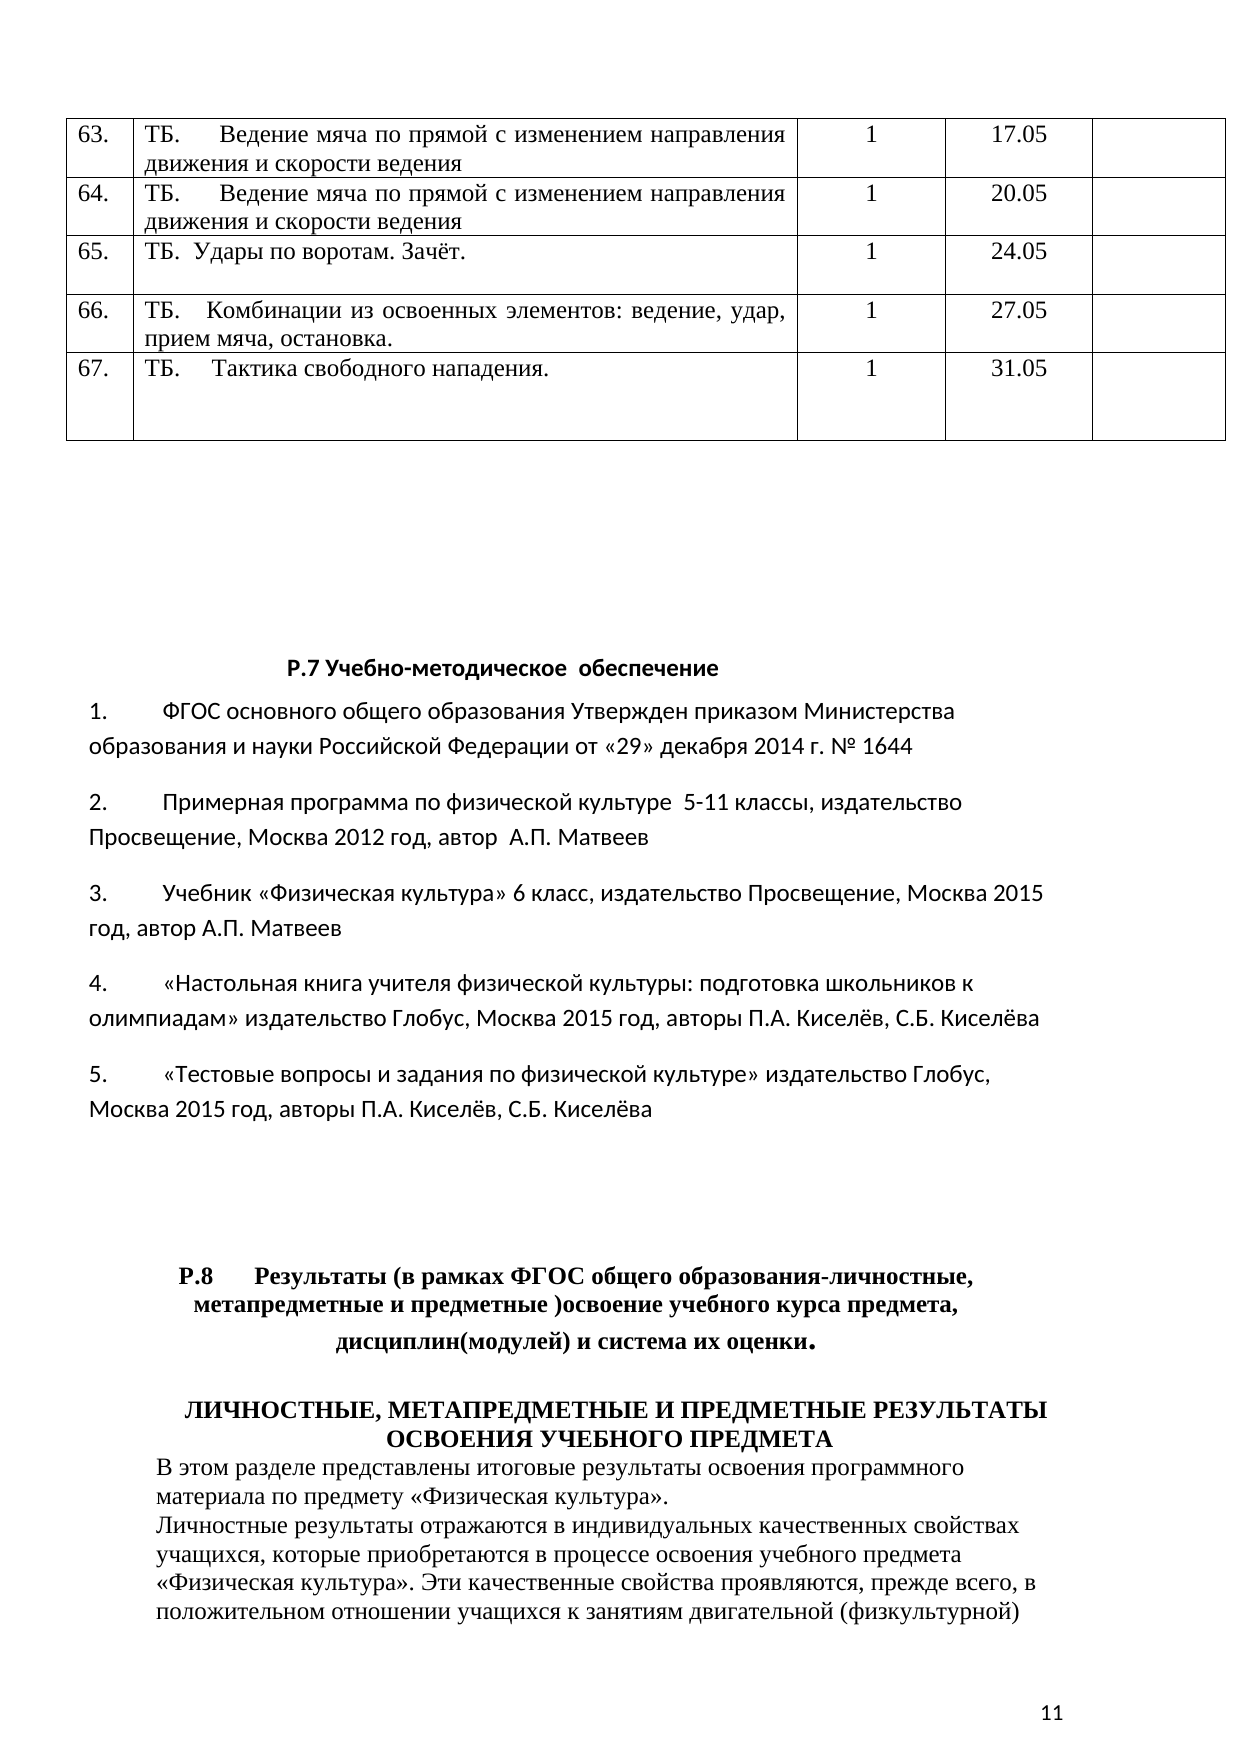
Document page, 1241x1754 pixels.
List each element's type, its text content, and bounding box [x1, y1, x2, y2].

table_cell 27.05 [946, 295, 1092, 352]
table_cell [1093, 236, 1225, 294]
table_cell 1 [798, 119, 945, 177]
text 4. «Настольная книга учителя физической культуры: подготовка школьников к олимпиадам» издательство Глобус, Москва 2015 год, авторы П.А. Киселёв, С.Б. Киселёва [89, 967, 1063, 1033]
table_cell [1093, 295, 1225, 352]
table_cell ТБ. Удары по воротам. Зачёт. [134, 236, 797, 294]
table_cell [1093, 119, 1225, 177]
table_cell 1 [798, 236, 945, 294]
table_cell ТБ. Тактика свободного нападения. [134, 353, 797, 439]
text 3. Учебник «Физическая культура» 6 класс, издательство Просвещение, Москва 2015 год, автор А.П. Матвеев [89, 877, 1063, 942]
table_cell 65. [67, 236, 133, 294]
text 1. ФГОС основного общего образования Утвержден приказом Министерства образования и науки Российской Федерации от «29» декабря 2014 г. № 1644 [89, 695, 1063, 761]
table_cell [1093, 178, 1225, 235]
table_cell 24.05 [946, 236, 1092, 294]
table_cell 66. [67, 295, 133, 352]
table_cell ТБ. Ведение мяча по прямой с изменением направления движения и скорости ведения [134, 178, 797, 235]
table_cell 63. [67, 119, 133, 177]
text 2. Примерная программа по физической культуре 5-11 классы, издательство Просвещение, Москва 2012 год, автор А.П. Матвеев [89, 786, 1063, 851]
text Р.7 Учебно-методическое обеспечение [89, 653, 1063, 682]
text 5. «Тестовые вопросы и задания по физической культуре» издательство Глобус, Москва 2015 год, авторы П.А. Киселёв, С.Б. Киселёва [89, 1058, 1063, 1124]
table_cell 67. [67, 353, 133, 439]
table_cell ТБ. Ведение мяча по прямой с изменением направления движения и скорости ведения [134, 119, 797, 177]
text ЛИЧНОСТНЫЕ, МЕТАПРЕДМЕТНЫЕ И ПРЕДМЕТНЫЕ РЕЗУЛЬТАТЫ ОСВОЕНИЯ УЧЕБНОГО ПРЕДМЕТА [156, 1395, 1063, 1452]
text В этом разделе представлены итоговые результаты освоения программного материала по предмету «Физическая культура». [156, 1452, 1063, 1510]
table_cell 31.05 [946, 353, 1092, 439]
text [156, 1510, 1063, 1625]
table_cell [1093, 353, 1225, 439]
text Р.8 Результаты (в рамках ФГОС общего образования-личностные, метапредметные и предметные )освоение учебного курса предмета, дисциплин(модулей) и система их оценки. [89, 1261, 1063, 1357]
table_cell 64. [67, 178, 133, 235]
table_cell 1 [798, 178, 945, 235]
table_cell 17.05 [946, 119, 1092, 177]
table_cell 1 [798, 295, 945, 352]
table_cell ТБ. Комбинации из освоенных элементов: ведение, удар, прием мяча, остановка. [134, 295, 797, 352]
table_cell 20.05 [946, 178, 1092, 235]
table_cell 1 [798, 353, 945, 439]
